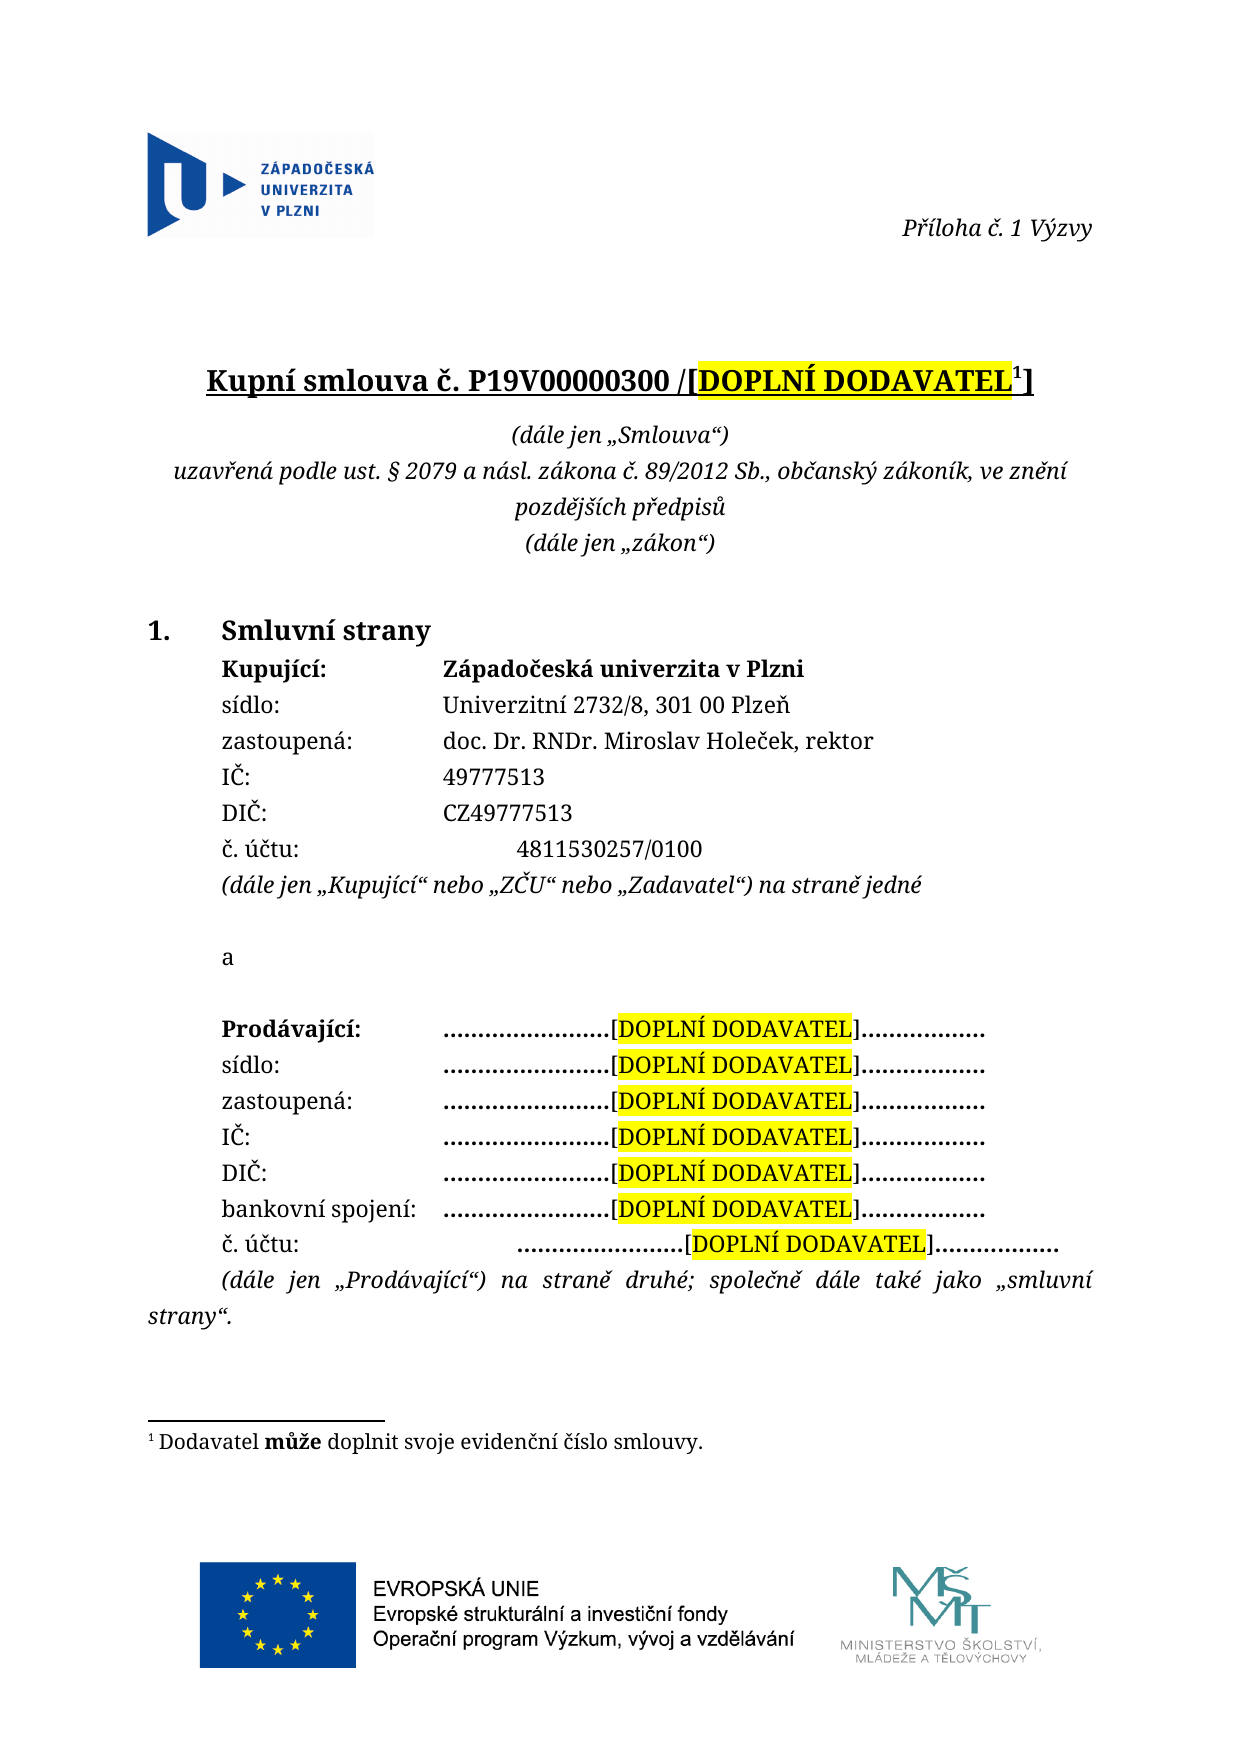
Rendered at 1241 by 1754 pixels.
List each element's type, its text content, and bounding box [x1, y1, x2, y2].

text (dále jen „Prodávající“) na straně druhé; společně dále také jako „smluvní strany“. [148, 1264, 1093, 1332]
text sídlo: ……………………[DOPLNÍ DODAVATEL]……………… [221, 1049, 618, 1080]
text a [221, 941, 1093, 972]
text 1. Smluvní strany [148, 611, 1093, 648]
text Prodávající: ……………………[DOPLNÍ DODAVATEL]……………… [148, 1013, 618, 1044]
text č. účtu: ……………………[DOPLNÍ DODAVATEL]……………… [221, 1228, 1093, 1260]
picture [147, 1509, 1093, 1720]
text IČ: ……………………[DOPLNÍ DODAVATEL]……………… [221, 1121, 618, 1152]
text DIČ: ……………………[DOPLNÍ DODAVATEL]……………… [852, 1157, 1093, 1188]
text (dále jen „Kupující“ nebo „ZČU“ nebo „Zadavatel“) na straně jedné [221, 869, 1093, 900]
text č. účtu: 4811530257/0100 [221, 833, 1093, 864]
text IČ: 49777513 [221, 761, 1093, 792]
text zastoupená: ……………………[DOPLNÍ DODAVATEL]……………… [852, 1085, 1093, 1116]
text DIČ: ……………………[DOPLNÍ DODAVATEL]……………… [221, 1157, 618, 1188]
text (dále jen „Smlouva“) [148, 419, 1093, 450]
text Kupní smlouva č. P19V00000300 /[DOPLNÍ DODAVATEL] [1012, 361, 1093, 400]
text Prodávající: ……………………[DOPLNÍ DODAVATEL]……………… [852, 1013, 1093, 1044]
text Kupující: Západočeská univerzita v Plzni [221, 653, 1093, 685]
text zastoupená: ……………………[DOPLNÍ DODAVATEL]……………… [221, 1085, 618, 1116]
text (dále jen „zákon“) [148, 527, 1093, 558]
text DIČ: CZ49777513 [221, 797, 1093, 828]
text sídlo: ……………………[DOPLNÍ DODAVATEL]……………… [852, 1049, 1093, 1080]
text uzavřená podle ust. § 2079 a násl. zákona č. 89/2012 Sb., občanský zákoník, ve znění pozdějších předpisů [148, 455, 1093, 522]
text bankovní spojení: ……………………[DOPLNÍ DODAVATEL]……………… [148, 1192, 1093, 1224]
picture [147, 132, 374, 237]
text IČ: ……………………[DOPLNÍ DODAVATEL]……………… [852, 1121, 1093, 1152]
text Kupní smlouva č. P19V00000300 /[DOPLNÍ DODAVATEL] [148, 361, 698, 400]
text zastoupená: doc. Dr. RNDr. Miroslav Holeček, rektor [221, 725, 1093, 757]
text sídlo: Univerzitní 2732/8, 301 00 Plzeň [221, 689, 1093, 721]
text Příloha č. 1 Výzvy [148, 133, 1093, 243]
